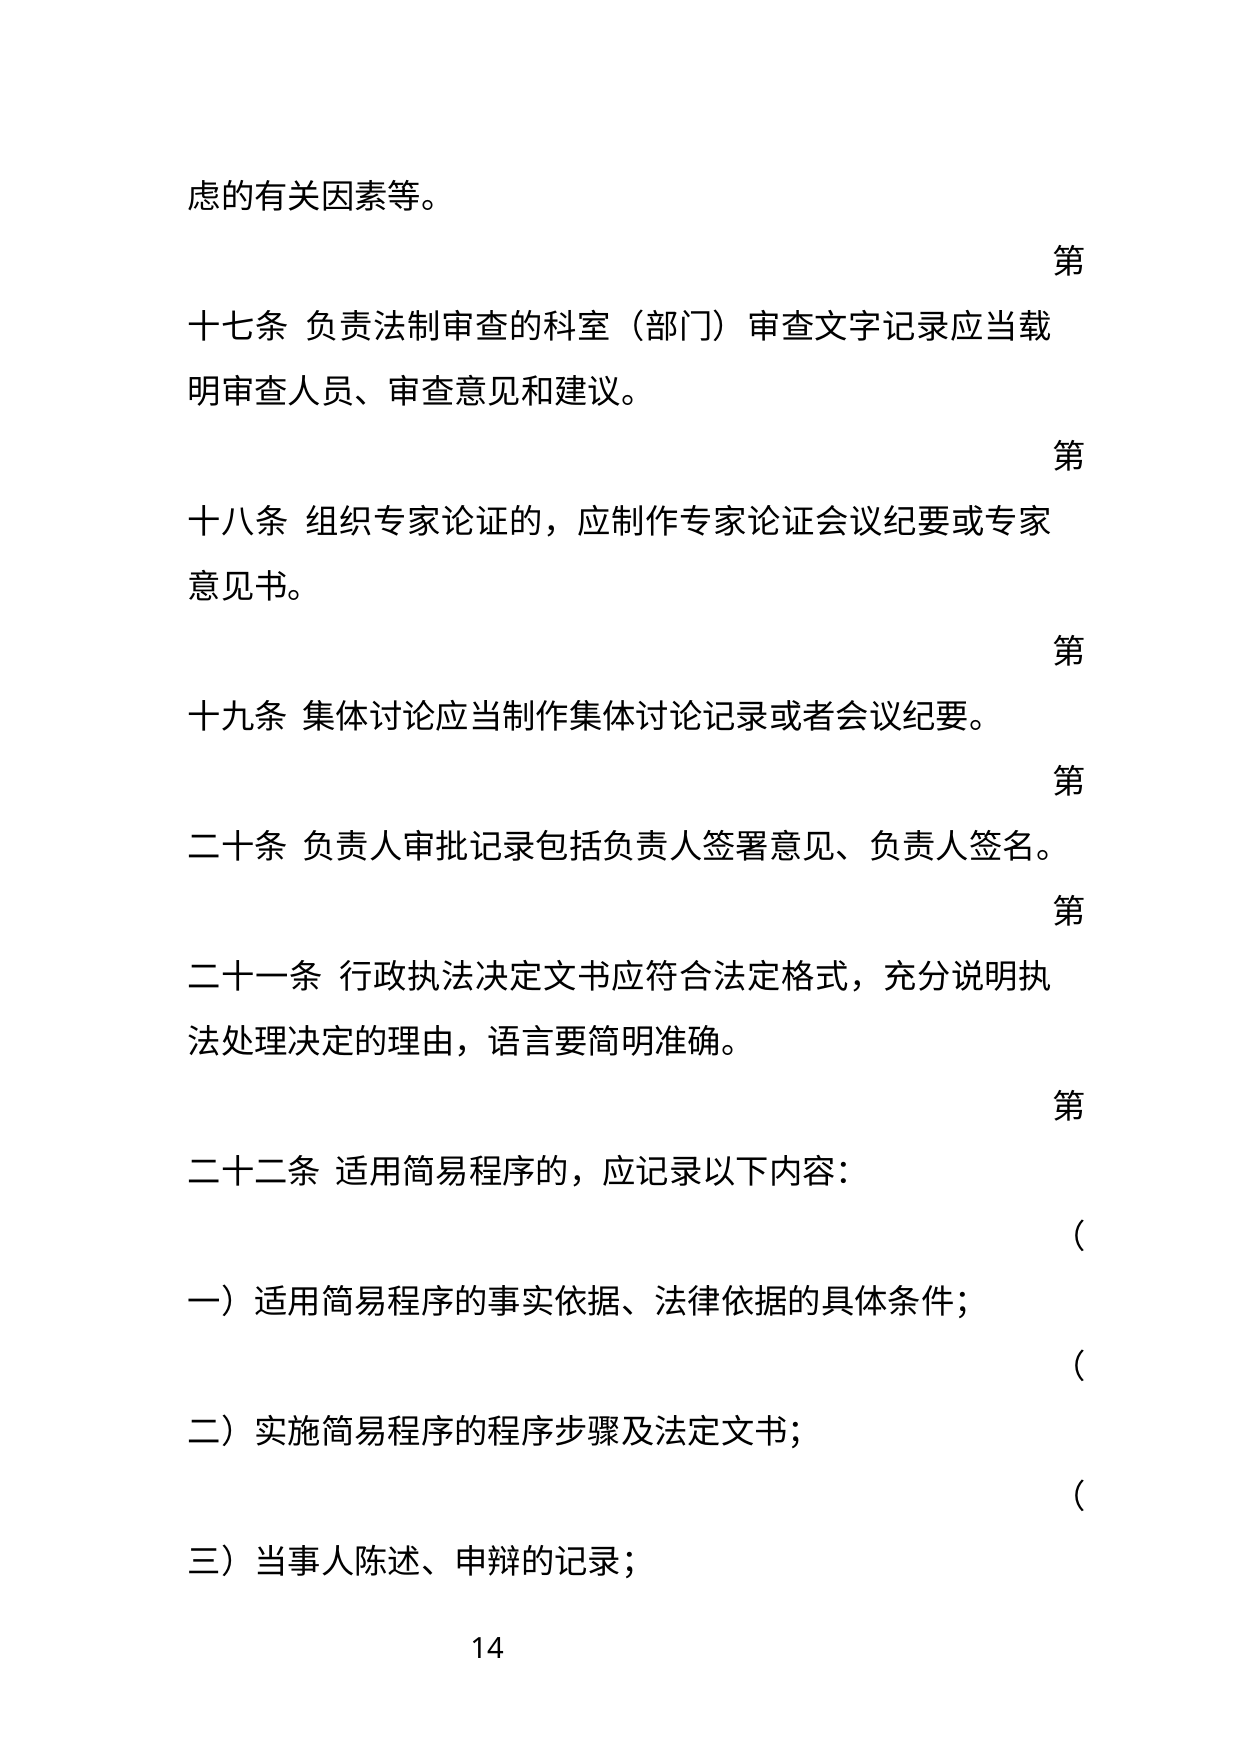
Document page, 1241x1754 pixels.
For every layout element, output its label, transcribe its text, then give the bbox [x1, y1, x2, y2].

text 第二十二条 适用简易程序的，应记录以下内容： [187, 1072, 1053, 1202]
text （三）当事人陈述、申辩的记录； [187, 1462, 1053, 1592]
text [187, 162, 1053, 227]
text 第二十一条 行政执法决定文书应符合法定格式，充分说明执法处理决定的理由，语言要简明准确。 [187, 877, 1053, 1072]
text （一）适用简易程序的事实依据、法律依据的具体条件； [187, 1202, 1053, 1332]
text （二）实施简易程序的程序步骤及法定文书； [187, 1332, 1053, 1462]
text 第十七条 负责法制审查的科室（部门）审查文字记录应当载明审查人员、审查意见和建议。 [187, 227, 1053, 422]
text 第十九条 集体讨论应当制作集体讨论记录或者会议纪要。 [187, 617, 1053, 747]
text 第十八条 组织专家论证的，应制作专家论证会议纪要或专家意见书。 [187, 422, 1053, 617]
text 第二十条 负责人审批记录包括负责人签署意见、负责人签名。 [187, 747, 1053, 877]
